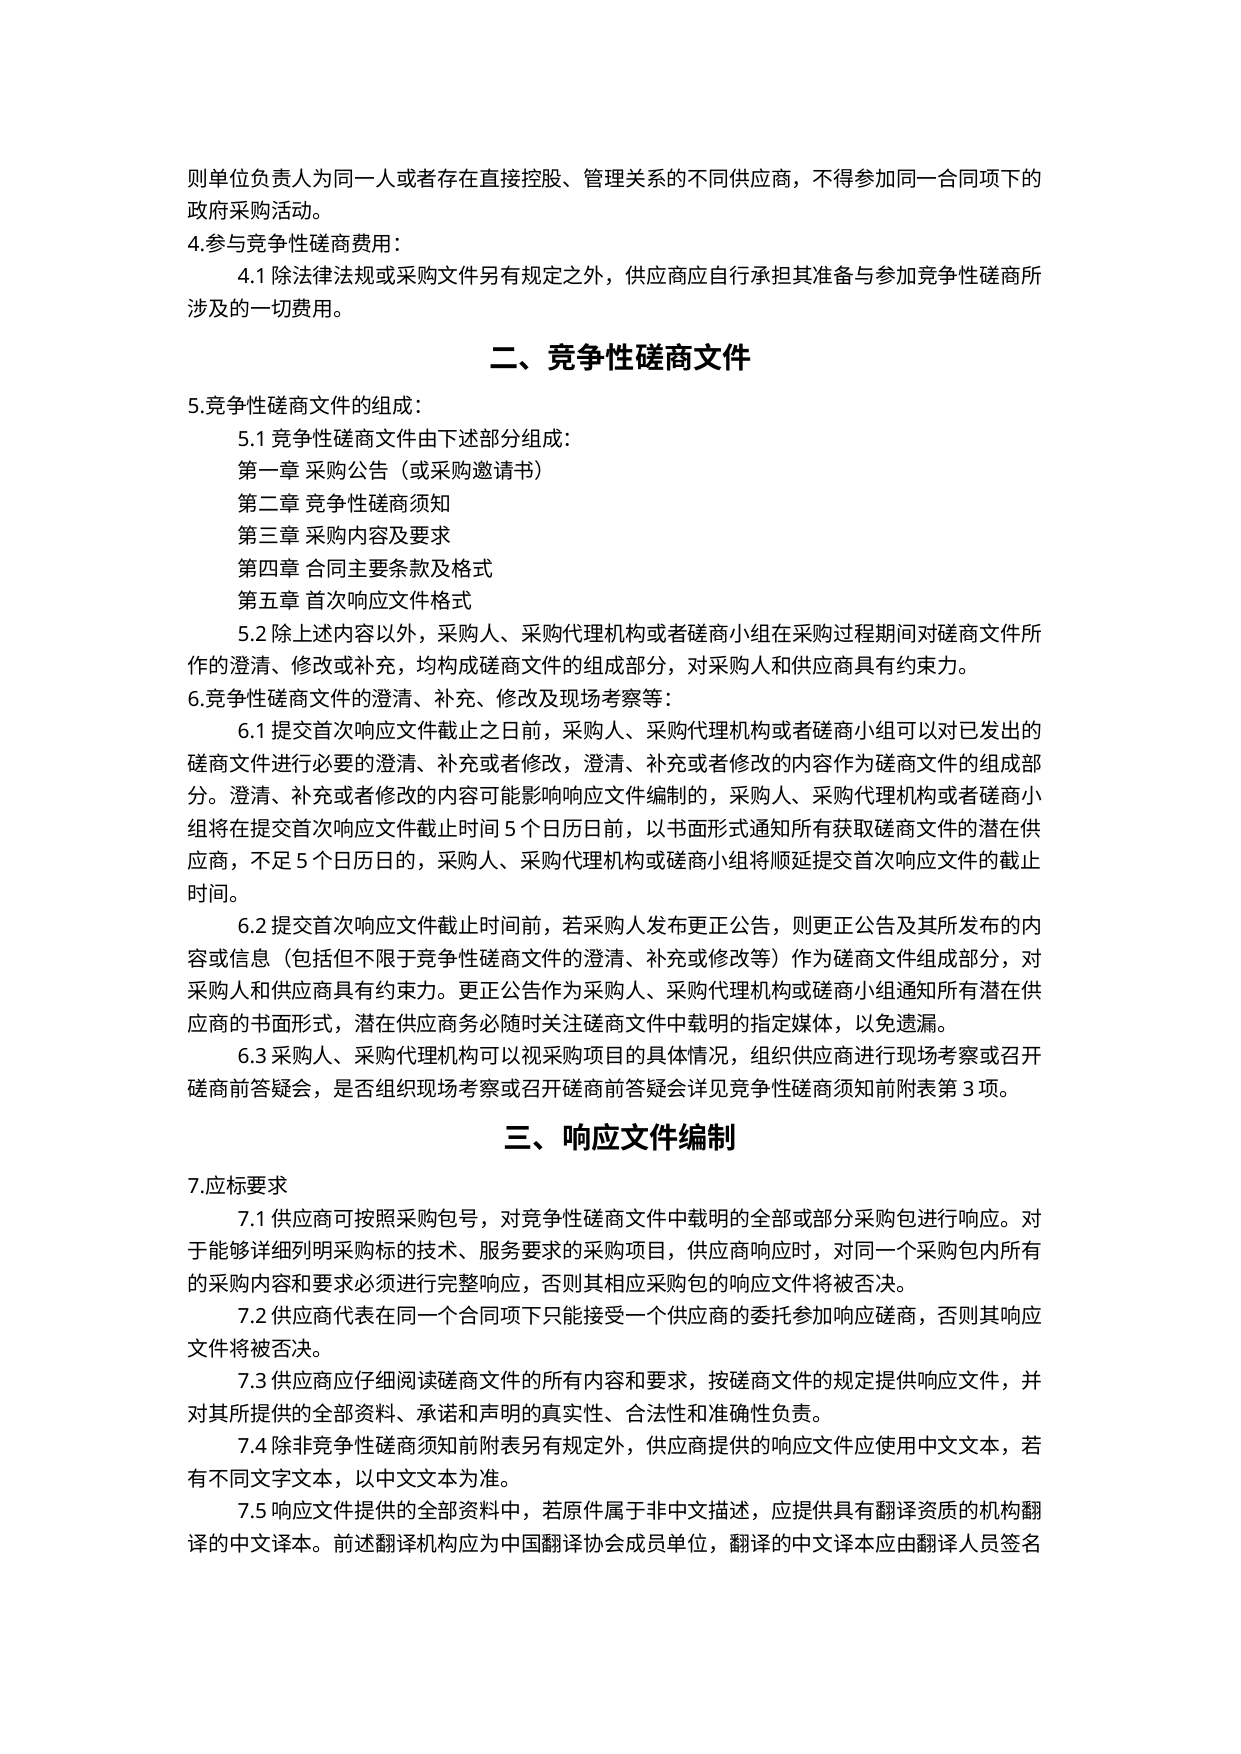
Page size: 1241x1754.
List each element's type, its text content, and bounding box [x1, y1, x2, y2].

text 7.1供应商可按照采购包号，对竞争性磋商文件中载明的全部或部分采购包进行响应。对于能够详细列明采购标的技术、服务要求的采购项目，供应商响应时，对同一个采购包内所有的采购内容和要求必须进行完整响应，否则其相应采购包的响应文件将被否决。 [187, 1202, 1053, 1299]
text 第五章 首次响应文件格式 [187, 584, 1053, 617]
text 二、竞争性磋商文件 [187, 324, 1053, 389]
text 第二章 竞争性磋商须知 [187, 487, 1053, 519]
text 7.应标要求 [187, 1169, 1053, 1202]
text 第三章 采购内容及要求 [187, 519, 1053, 552]
text 6.2提交首次响应文件截止时间前，若采购人发布更正公告，则更正公告及其所发布的内容或信息（包括但不限于竞争性磋商文件的澄清、补充或修改等）作为磋商文件组成部分，对采购人和供应商具有约束力。更正公告作为采购人、采购代理机构或磋商小组通知所有潜在供应商的书面形式，潜在供应商务必随时关注磋商文件中载明的指定媒体，以免遗漏。 [187, 909, 1053, 1039]
text 4.1除法律法规或采购文件另有规定之外，供应商应自行承担其准备与参加竞争性磋商所涉及的一切费用。 [187, 259, 1053, 324]
text 7.2供应商代表在同一个合同项下只能接受一个供应商的委托参加响应磋商，否则其响应文件将被否决。 [187, 1299, 1053, 1364]
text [187, 1494, 1053, 1559]
text 5.2除上述内容以外，采购人、采购代理机构或者磋商小组在采购过程期间对磋商文件所作的澄清、修改或补充，均构成磋商文件的组成部分，对采购人和供应商具有约束力。 [187, 617, 1053, 682]
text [187, 162, 1053, 227]
text 7.3供应商应仔细阅读磋商文件的所有内容和要求，按磋商文件的规定提供响应文件，并对其所提供的全部资料、承诺和声明的真实性、合法性和准确性负责。 [187, 1364, 1053, 1429]
text 5.1竞争性磋商文件由下述部分组成： [187, 422, 1053, 454]
text 三、响应文件编制 [187, 1104, 1053, 1169]
text 第四章 合同主要条款及格式 [187, 552, 1053, 584]
text 5.竞争性磋商文件的组成： [187, 389, 1053, 422]
text 7.4除非竞争性磋商须知前附表另有规定外，供应商提供的响应文件应使用中文文本，若有不同文字文本，以中文文本为准。 [187, 1429, 1053, 1494]
text 6.竞争性磋商文件的澄清、补充、修改及现场考察等： [187, 682, 1053, 714]
text 6.3采购人、采购代理机构可以视采购项目的具体情况，组织供应商进行现场考察或召开磋商前答疑会，是否组织现场考察或召开磋商前答疑会详见竞争性磋商须知前附表第3项。 [187, 1039, 1053, 1104]
text 第一章 采购公告（或采购邀请书） [187, 454, 1053, 487]
text 4.参与竞争性磋商费用： [187, 227, 1053, 259]
text 6.1提交首次响应文件截止之日前，采购人、采购代理机构或者磋商小组可以对已发出的磋商文件进行必要的澄清、补充或者修改，澄清、补充或者修改的内容作为磋商文件的组成部分。澄清、补充或者修改的内容可能影响响应文件编制的，采购人、采购代理机构或者磋商小组将在提交首次响应文件截止时间5个日历日前，以书面形式通知所有获取磋商文件的潜在供应商，不足5个日历日的，采购人、采购代理机构或磋商小组将顺延提交首次响应文件的截止时间。 [187, 714, 1053, 909]
